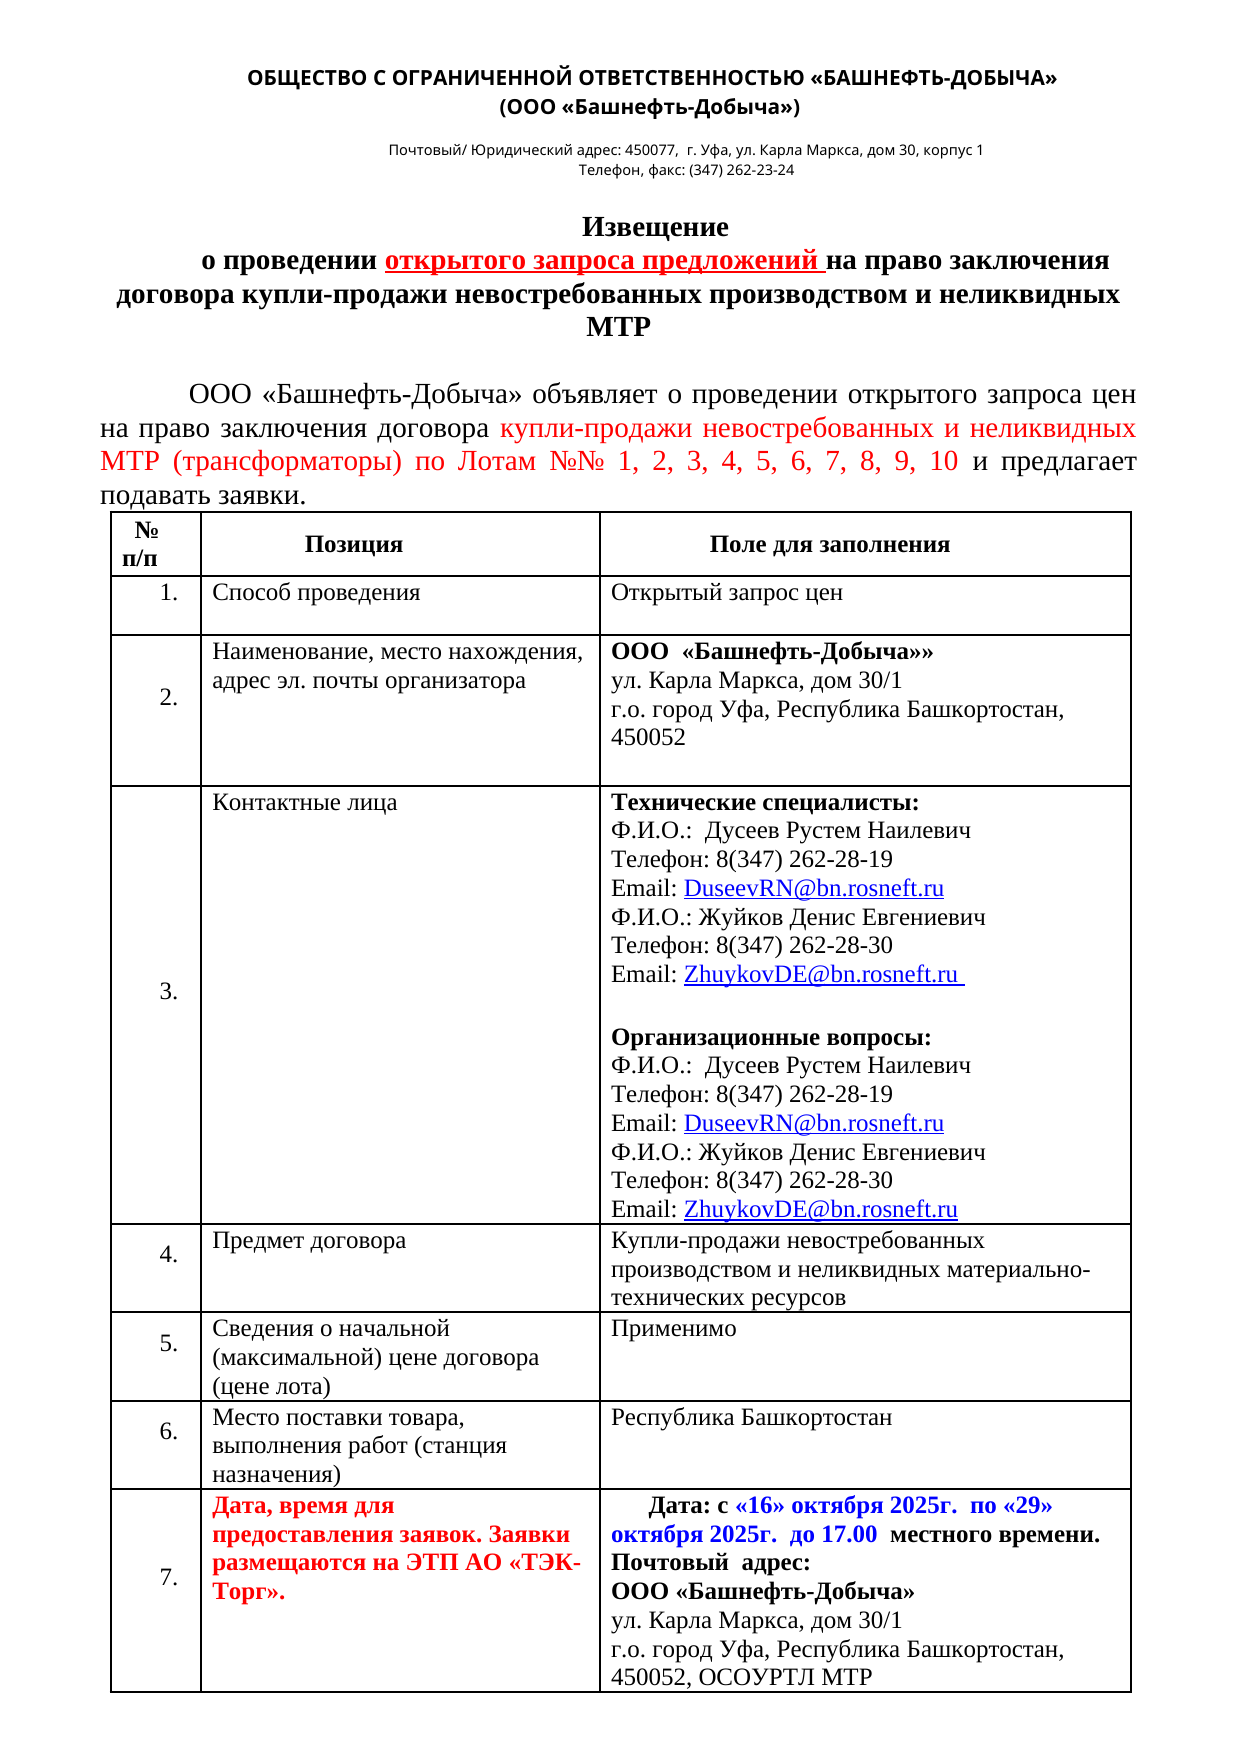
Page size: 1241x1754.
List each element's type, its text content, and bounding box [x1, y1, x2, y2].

text Телефон, факс: (347) 262-23-24 [118, 160, 1181, 180]
text Почтовый/ Юридический адрес: 450077, г. Уфа, ул. Карла Маркса, дом 30, корпус 1 [118, 140, 1181, 160]
